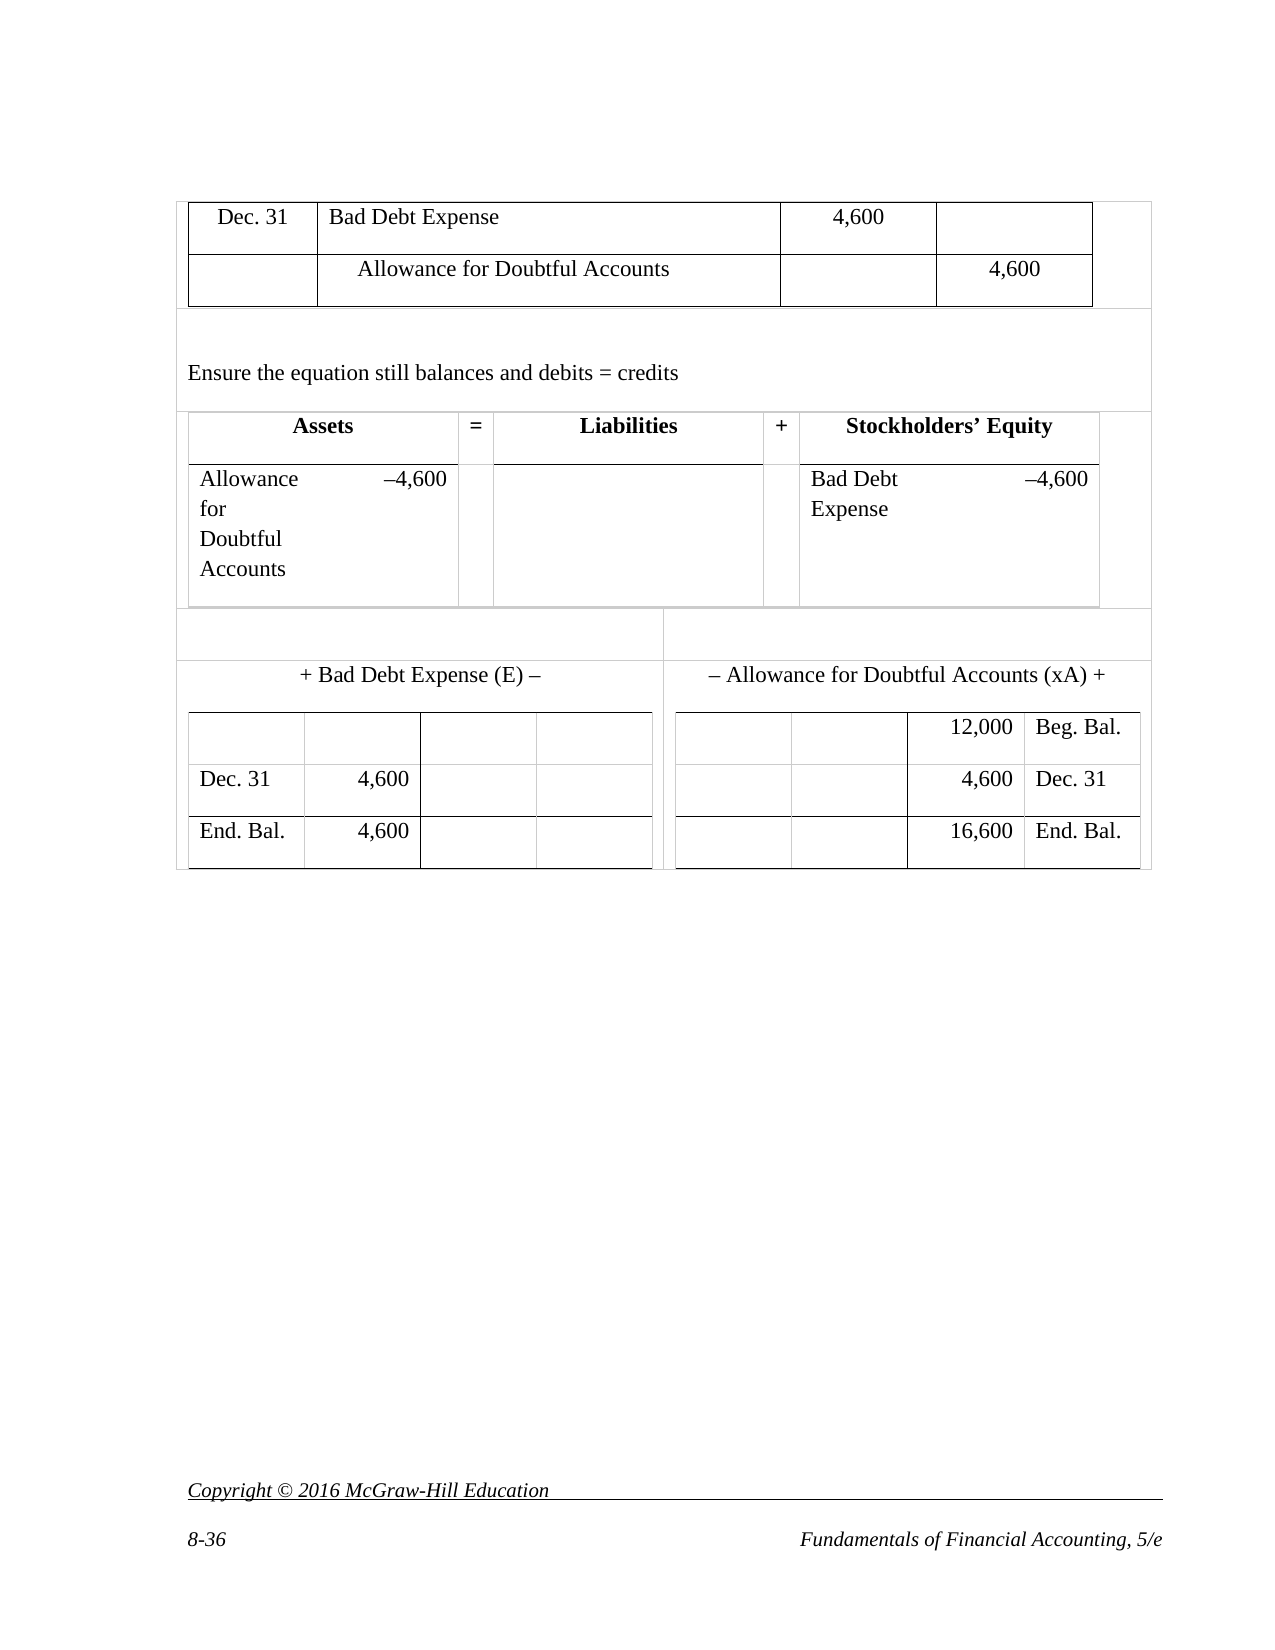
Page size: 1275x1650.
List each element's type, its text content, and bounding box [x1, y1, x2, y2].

table_header [177, 202, 188, 307]
table_header [937, 255, 1092, 306]
table_cell [494, 413, 763, 464]
table_header [781, 203, 936, 254]
table_cell [189, 413, 458, 464]
table_header [189, 255, 317, 306]
table_cell [800, 413, 1099, 464]
table_cell [1100, 412, 1151, 607]
table_cell [459, 413, 493, 464]
table_header [318, 203, 780, 254]
table_cell [459, 465, 493, 606]
table_header [318, 255, 780, 306]
table_header [189, 203, 317, 254]
table_cell [494, 465, 763, 606]
table_header [781, 255, 936, 306]
table_cell [189, 465, 458, 606]
table_cell + Bad Debt Expense (E) – [177, 661, 663, 869]
table_header [1093, 202, 1151, 307]
table_cell [800, 465, 1099, 606]
table_cell [764, 413, 799, 464]
table_cell Ensure the equation still balances and debits = credits [177, 309, 1151, 411]
table_cell [177, 412, 188, 607]
table_cell – Allowance for Doubtful Accounts (xA) + [664, 661, 1151, 869]
table_header [937, 203, 1092, 254]
table_cell [664, 609, 1151, 659]
table_cell [177, 609, 663, 659]
table_cell [764, 465, 799, 606]
